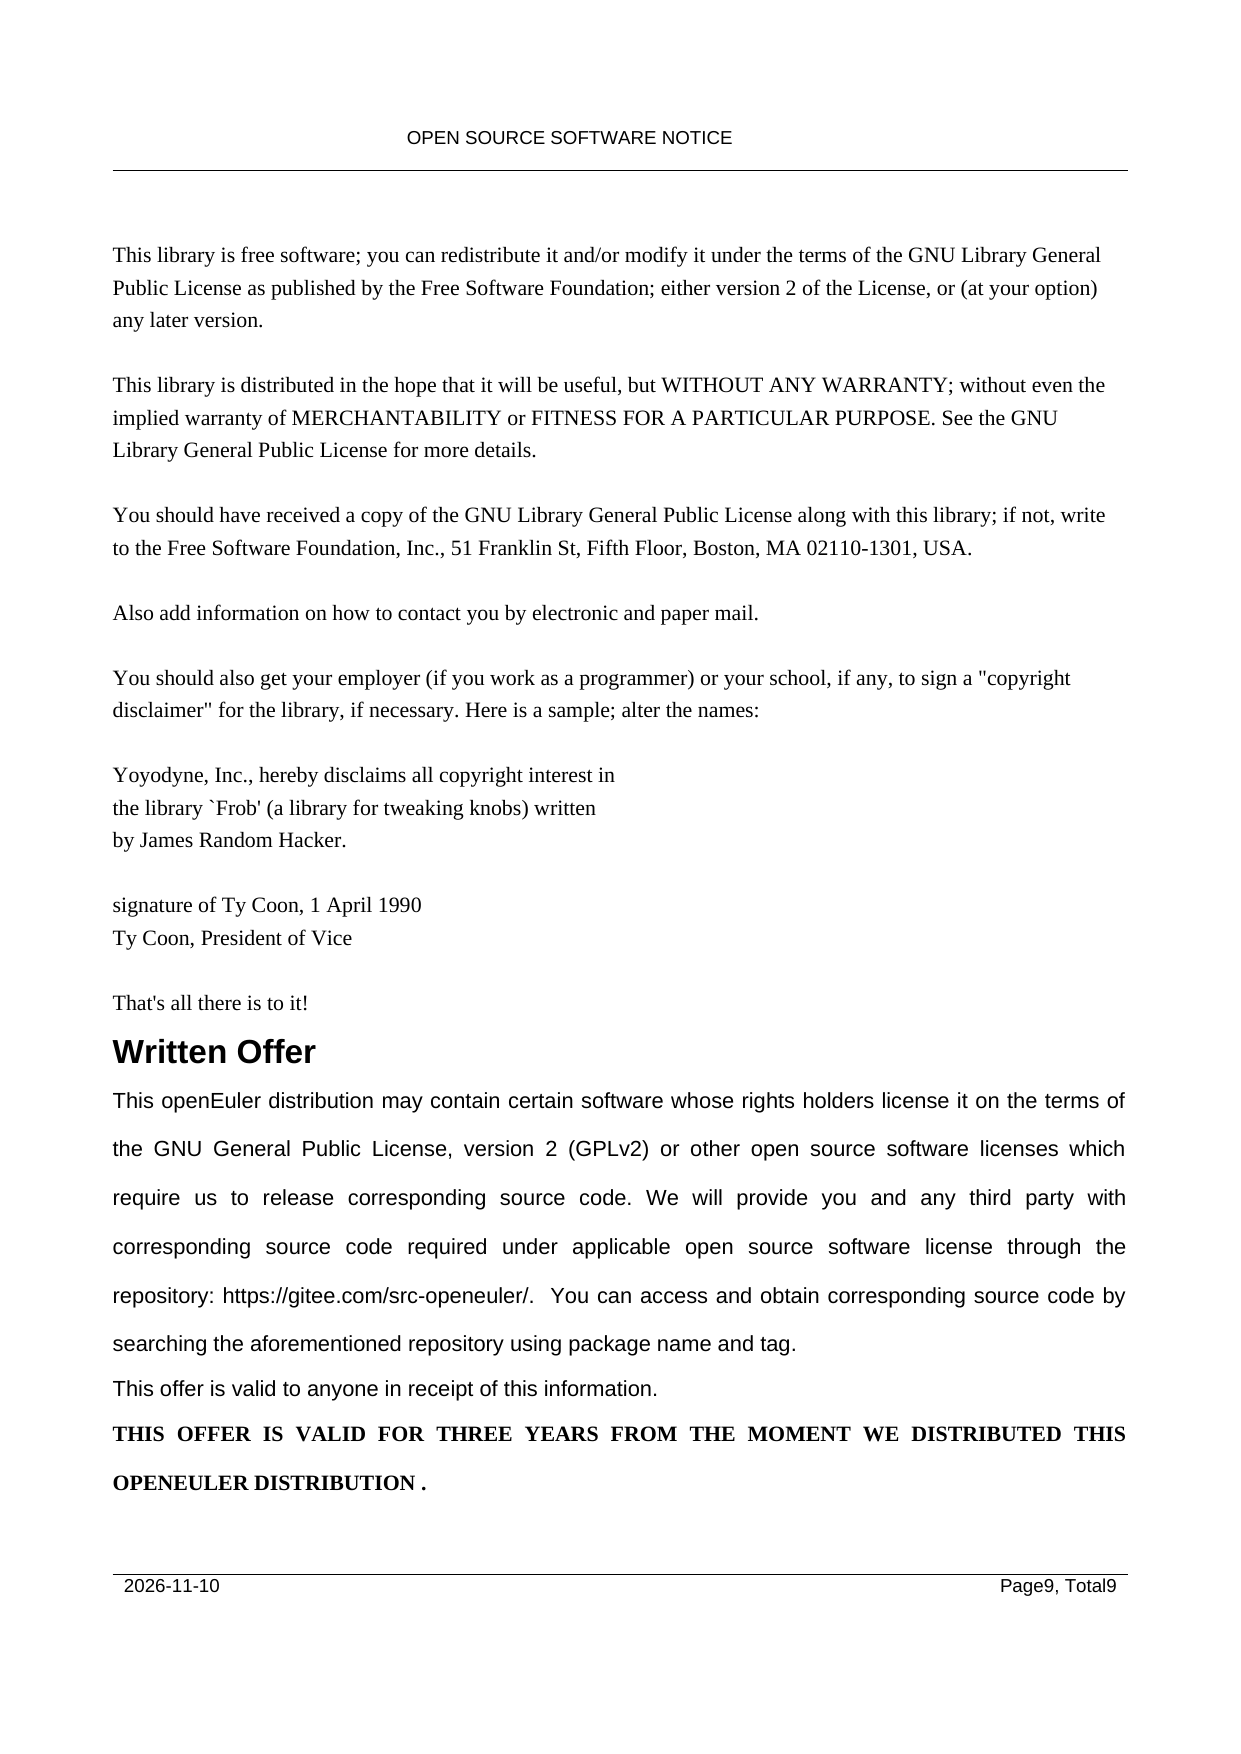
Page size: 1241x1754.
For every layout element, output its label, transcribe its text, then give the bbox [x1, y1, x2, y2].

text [112, 206, 1128, 1019]
text This openEuler distribution may contain certain software whose rights holders license it on the terms of the GNU General Public License, version 2 (GPLv2) or other open source software licenses which require us to release corresponding source code. We will provide you and any third party with corresponding source code required under applicable open source software license through the repository: https://gitee.com/src-openeuler/. You can access and obtain corresponding source code by searching the aforementioned repository using package name and tag. [112, 1084, 1128, 1360]
text This offer is valid to anyone in receipt of this information. [112, 1373, 1128, 1405]
text Written Offer [112, 1019, 1128, 1084]
text THIS OFFER IS VALID FOR THREE YEARS FROM THE MOMENT WE DISTRIBUTED THIS OPENEULER DISTRIBUTION . [112, 1418, 1128, 1499]
